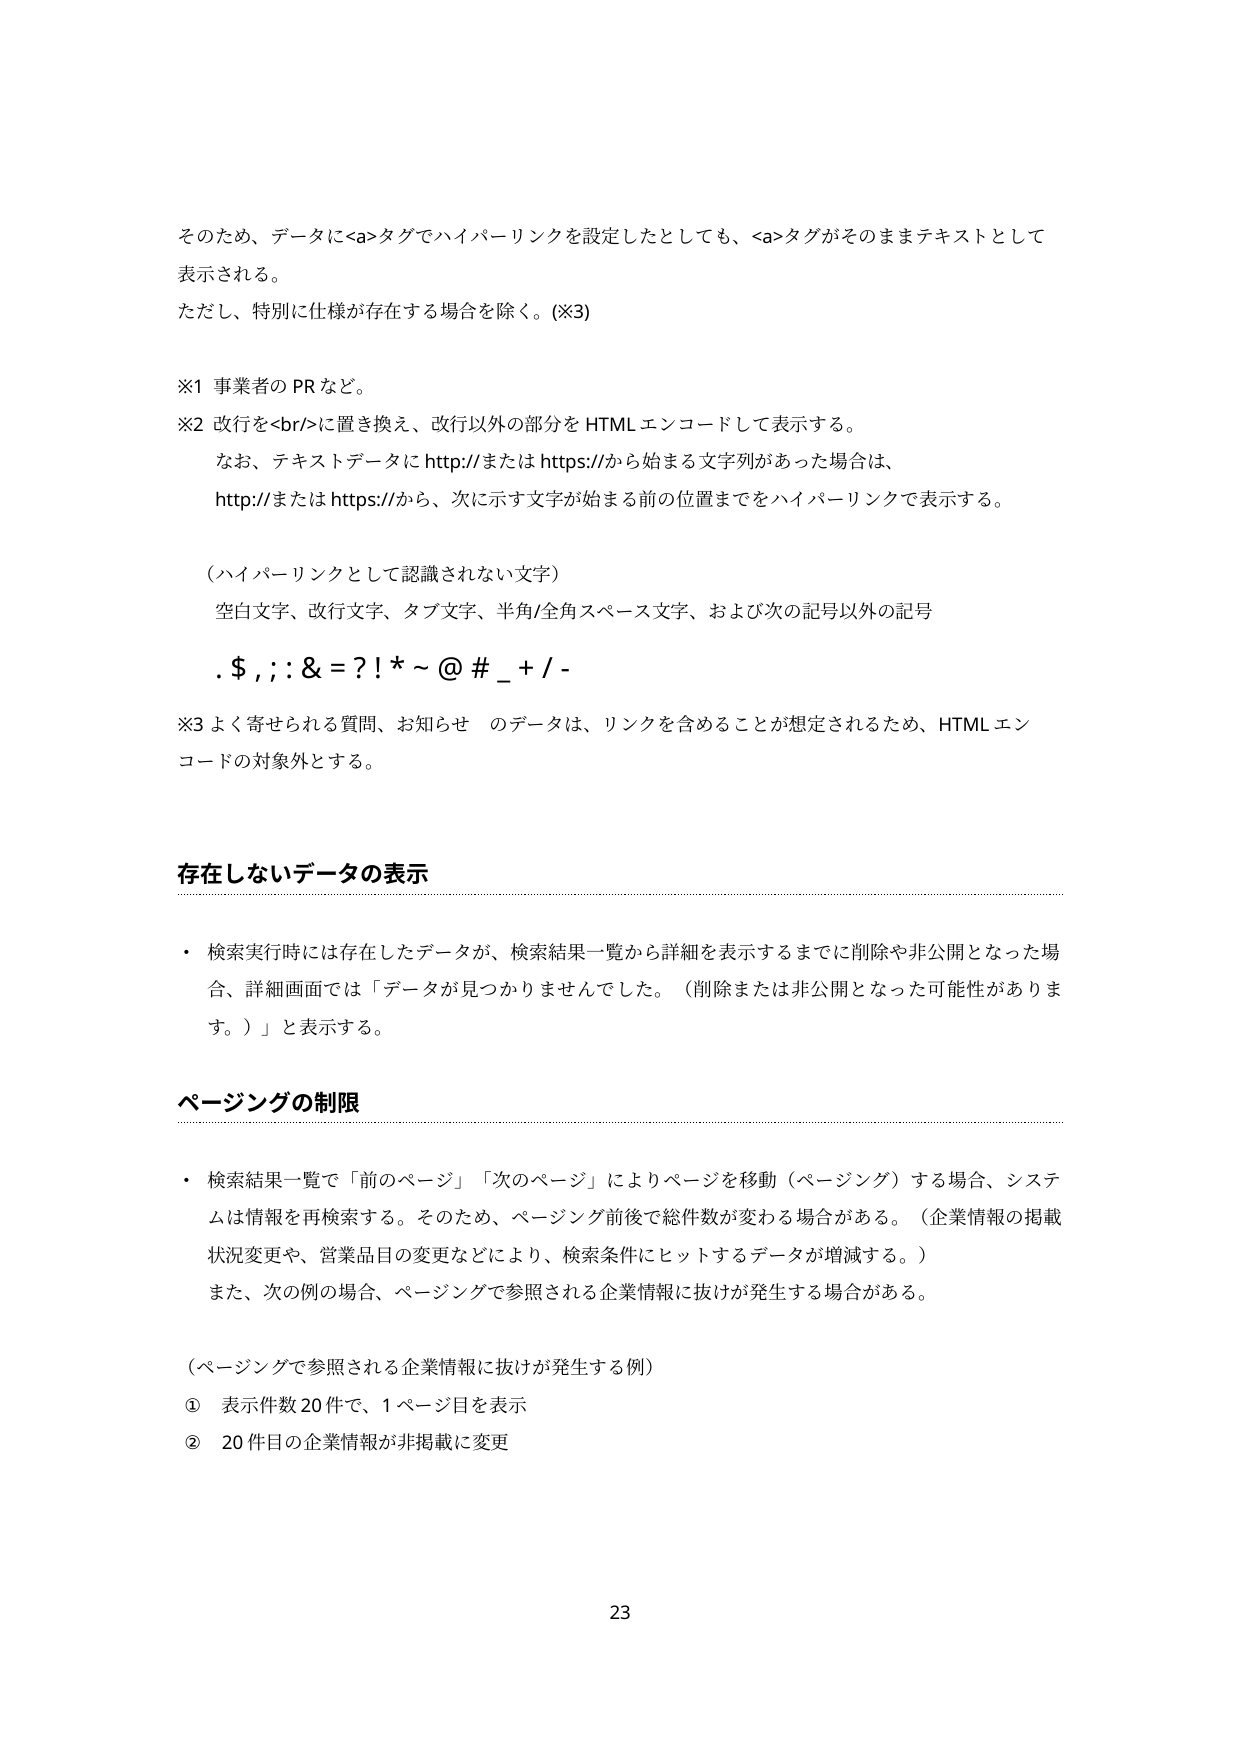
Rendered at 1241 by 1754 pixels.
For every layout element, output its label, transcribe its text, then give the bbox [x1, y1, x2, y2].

list 20件目の企業情報が非掲載に変更 [184, 1423, 1063, 1461]
text . $ , ; : & = ? ! * ~ @ # _ + / - [177, 629, 1063, 704]
text ※3 よく寄せられる質問、お知らせ のデータは、リンクを含めることが想定されるため、HTMLエンコードの対象外とする。 [177, 704, 1063, 779]
list 表示件数20件で、1ページ目を表示 [184, 1386, 1063, 1423]
text そのため、データに<a>タグでハイパーリンクを設定したとしても、<a>タグがそのままテキストとして表示される。 [177, 217, 1063, 292]
list 検索実行時には存在したデータが、検索結果一覧から詳細を表示するまでに削除や非公開となった場合、詳細画面では「データが見つかりませんでした。（削除または非公開となった可能性があります。）」と表示する。 [177, 932, 1063, 1045]
subtitle ページングの制限 [177, 1082, 1063, 1123]
subtitle 存在しないデータの表示 [177, 854, 1063, 895]
text http://またはhttps://から、次に示す文字が始まる前の位置までをハイパーリンクで表示する。 [177, 479, 1063, 517]
text 空白文字、改行文字、タブ文字、半角/全角スペース文字、および次の記号以外の記号 [177, 592, 1063, 629]
text ※2 改行を<br/>に置き換え、改行以外の部分をHTMLエンコードして表示する。 [177, 404, 1063, 442]
text ただし、特別に仕様が存在する場合を除く。(※3) [177, 292, 1063, 329]
text （ページングで参照される企業情報に抜けが発生する例） [177, 1348, 1063, 1386]
text ※1 事業者のPRなど。 [177, 367, 1063, 404]
text （ハイパーリンクとして認識されない文字） [177, 554, 1063, 592]
text なお、テキストデータにhttp://またはhttps://から始まる文字列があった場合は、 [177, 442, 1063, 479]
list 検索結果一覧で「前のページ」「次のページ」によりページを移動（ページング）する場合、システムは情報を再検索する。そのため、ページング前後で総件数が変わる場合がある。（企業情報の掲載状況変更や、営業品目の変更などにより、検索条件にヒットするデータが増減する。） また、次の例の場合、ページングで参照される企業情報に抜けが発生する場合がある。 [177, 1161, 1063, 1311]
